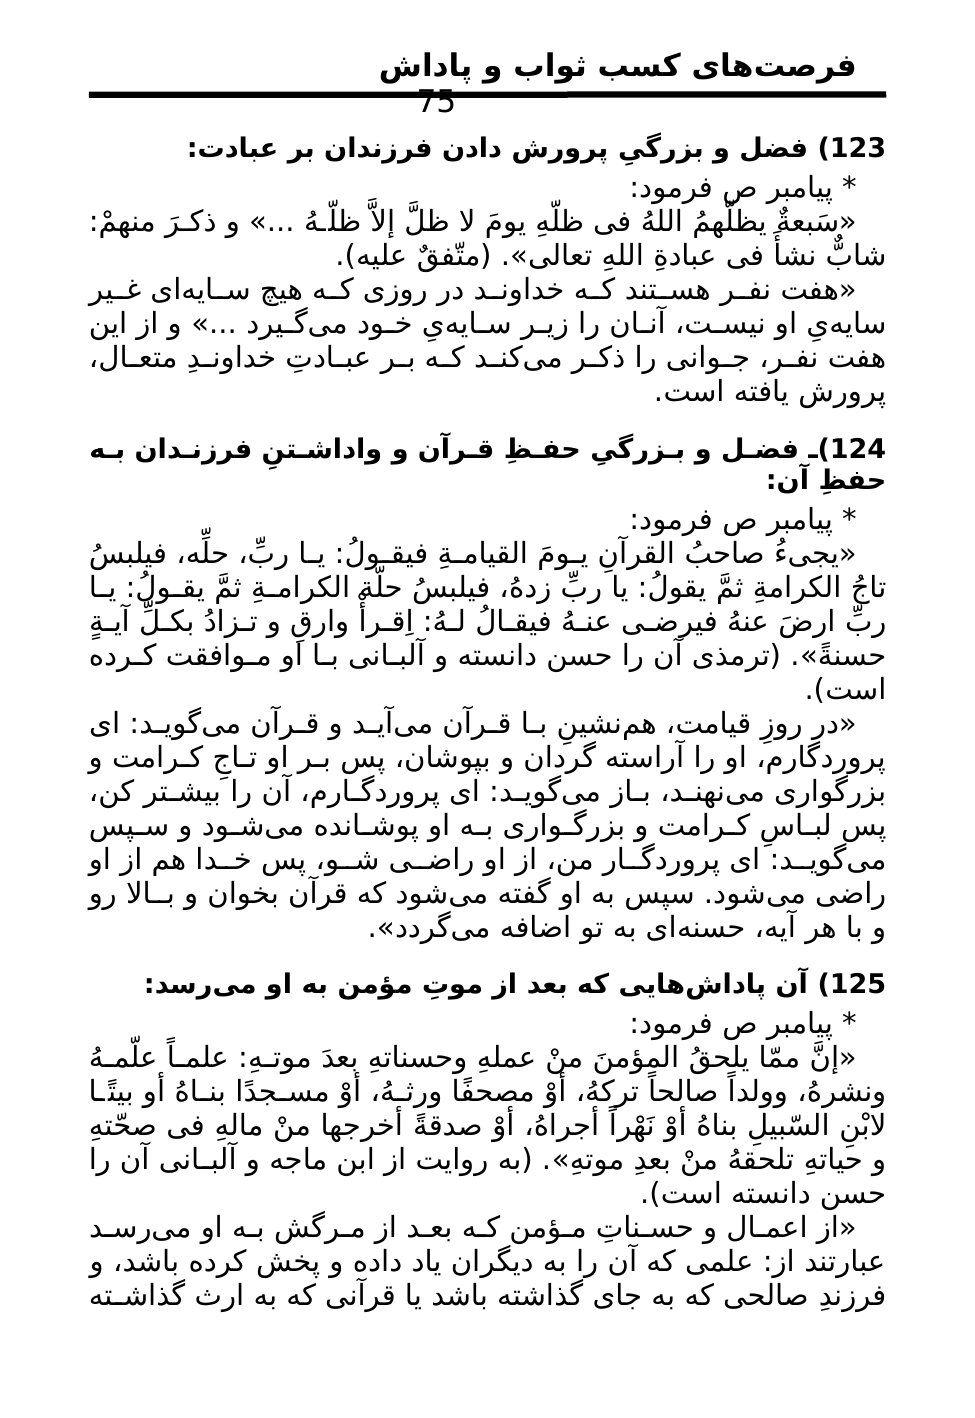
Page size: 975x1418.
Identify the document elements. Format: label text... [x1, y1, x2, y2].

text * پیامبر ص فرمود: [89, 1007, 886, 1041]
text «إنَّ ممّا یلحقُ المؤمنَ منْ عملهِ وحسناتهِ بعدَ موتهِ: علماً علّمهُ ونشرهُ، وولداً صالحاً ترکهُ، أوْ مصحفًا ورثهُ، أوْ مسجدًا بناهُ أو بیتًا لابْنِ السّبیلِ بناهُ أوْ نَهْراً أجراهُ، أوْ صدقةً أخرجها منْ مالهِ فی صحّتهِ و حیاتهِ تلحقهُ منْ بعدِ موتهِ». (به روایت از ابن ماجه و آلبانی آن را حسن دانسته است). [89, 1041, 886, 1210]
text * پیامبر ص فرمود: [89, 502, 886, 536]
text 123) فضل و بزرگیِ پرورش دادن فرزندان بر عبادت: [89, 132, 886, 164]
text * پیامبر ص فرمود: [89, 170, 886, 204]
text «در روزِ قیامت، هم‌نشینِ با قرآن می‌آید و قرآن می‌گوید: ای پروردگارم، او را آراسته گردان و بپوشان، پس بر او تاجِ کرامت و بزرگواری می‌نهند، باز می‌گوید: ای پروردگارم، آن را بیشتر کن، پس لباسِ کرامت و بزرگواری به او پوشانده می‌شود و سپس می‌گوید: ای پروردگار من، از او راضی شو، پس خدا هم از او راضی می‌شود. سپس به او گفته می‌شود که قرآن بخوان و بالا رو و با هر آیه، حسنه‌ای به تو اضافه می‌گردد». [89, 706, 886, 944]
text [89, 1210, 886, 1312]
text «یجیءُ صاحبُ القرآنِ یومَ القیامةِ فیقولُ: یا ربِّ، حلِّه، فیلبسُ تاجُ الکرامةِ ثمَّ یقولُ: یا ربِّ زدهُ، فیلبسُ حلّة الکرامةِ ثمَّ یقولُ: یا ربِّ ارضَ عنهُ فیرضی عنهُ فیقالُ لهُ: اِقرأْ وارقِ و تزادُ بکلِّ آیةٍ حسنةً». (ترمذی آن را حسن دانسته و آلبانی با او موافقت کرده است). [89, 536, 886, 706]
text 125) آن پاداش‌هایی که بعد از موتِ مؤمن به او می‌رسد: [89, 969, 886, 1000]
text 124) فضل و بزرگیِ حفظِ قرآن و واداشتنِ فرزندان به حفظِ آن: [89, 433, 886, 496]
text «هفت نفر هستند که خداوند در روزی که هیچ سایه‌ای غیر سایه‌یِ او نیست، آنان را زیر سایه‌یِ خود می‌گیرد ...» و از این هفت نفر، جوانی را ذکر می‌کند که بر عبادتِ خداوندِ متعال، پرورش یافته است. [89, 272, 886, 408]
text «سَبعةٌ یظلّهمُ اللهُ فی ظلّهِ یومَ لا ظلَّ إلاَّ ظلّهُ ...» و ذکرَ منهمْ: شابٌّ نشأَ فی عبادةِ اللهِ تعالی». (متّفقٌ علیه). [89, 204, 886, 272]
